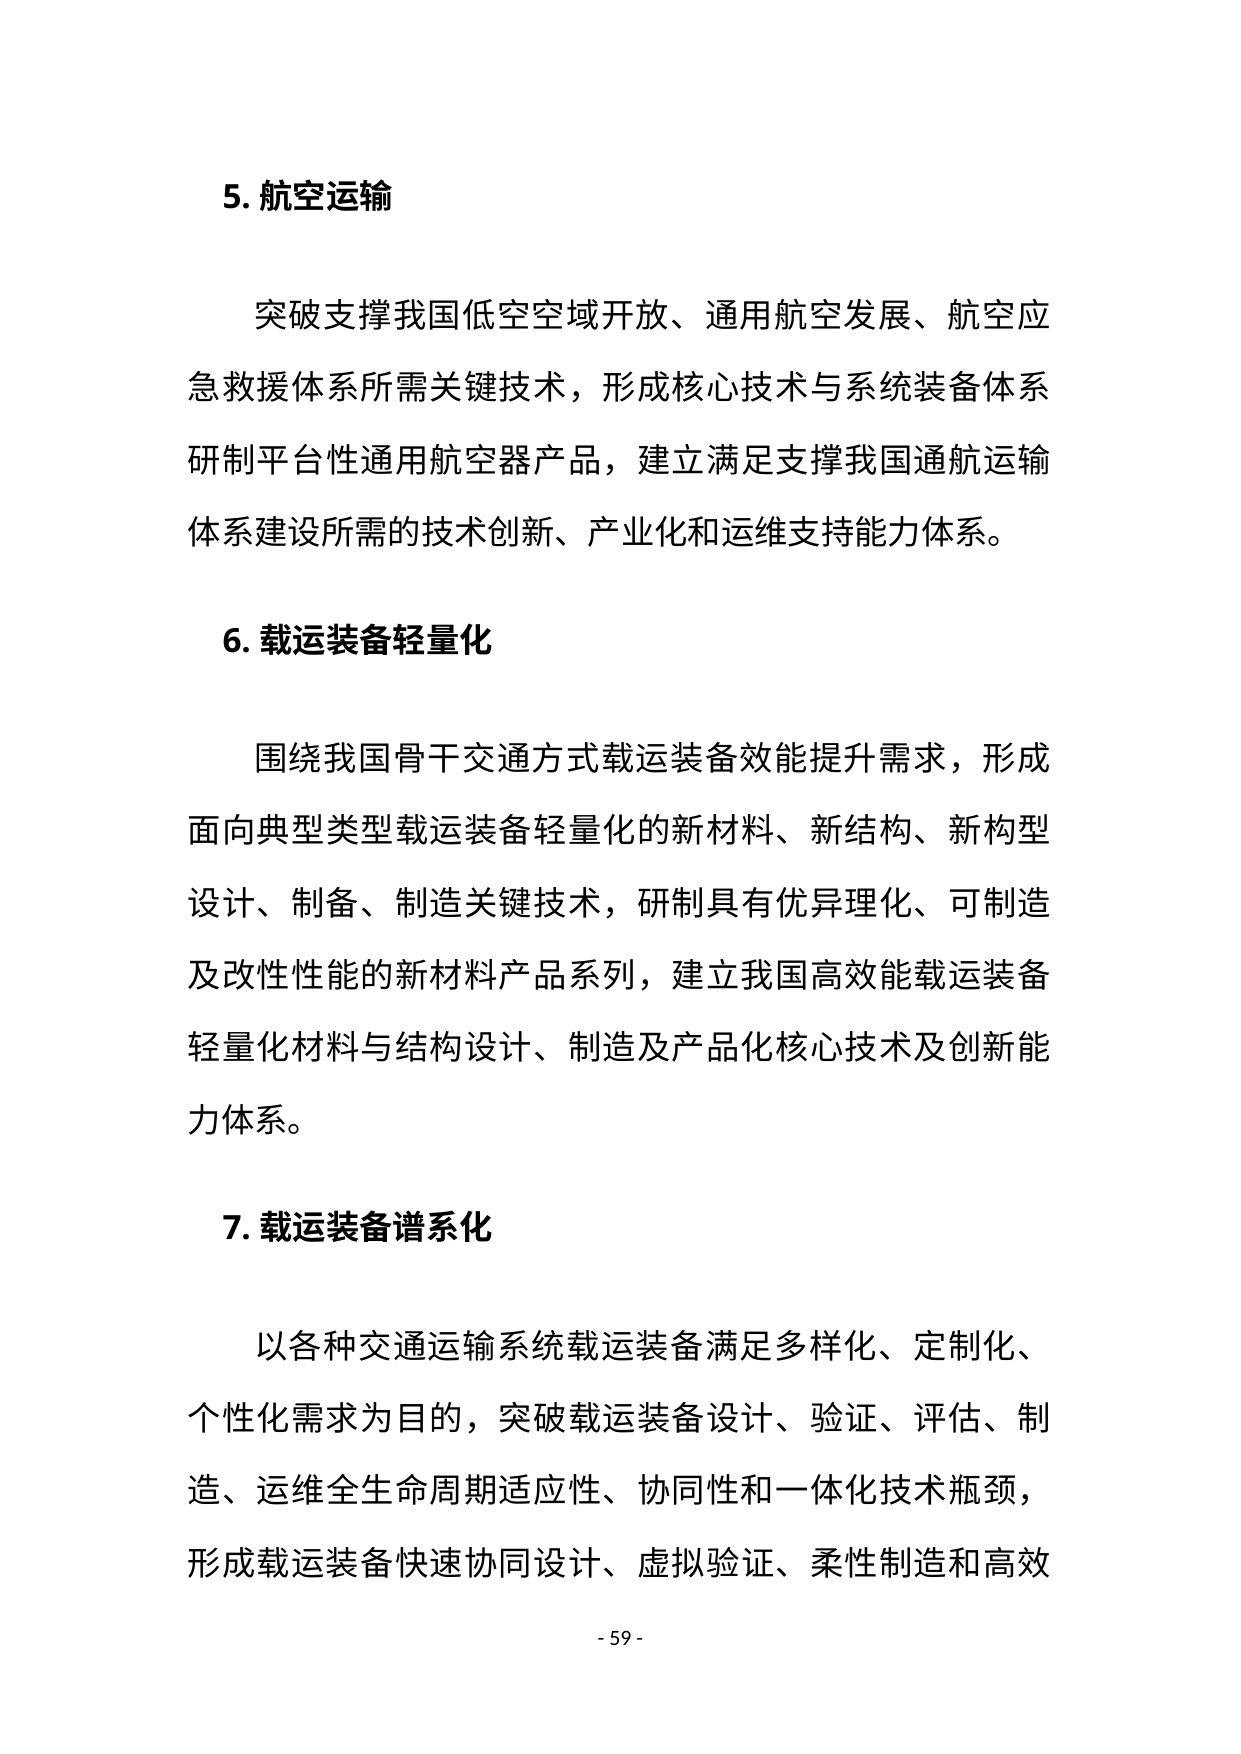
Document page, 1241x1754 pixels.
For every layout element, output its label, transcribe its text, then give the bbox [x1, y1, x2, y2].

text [187, 1320, 1053, 1585]
text 突破支撑我国低空空域开放、通用航空发展、航空应急救援体系所需关键技术，形成核心技术与系统装备体系，研制平台性通用航空器产品，建立满足支撑我国通航运输体系建设所需的技术创新、产业化和运维支持能力体系。 [187, 289, 1053, 554]
subtitle 5. 航空运输 [187, 162, 1053, 227]
subtitle 7. 载运装备谱系化 [187, 1193, 1053, 1258]
subtitle 6. 载运装备轻量化 [187, 605, 1053, 670]
text 围绕我国骨干交通方式载运装备效能提升需求，形成面向典型类型载运装备轻量化的新材料、新结构、新构型设计、制备、制造关键技术，研制具有优异理化、可制造及改性性能的新材料产品系列，建立我国高效能载运装备轻量化材料与结构设计、制造及产品化核心技术及创新能力体系。 [187, 732, 1053, 1142]
